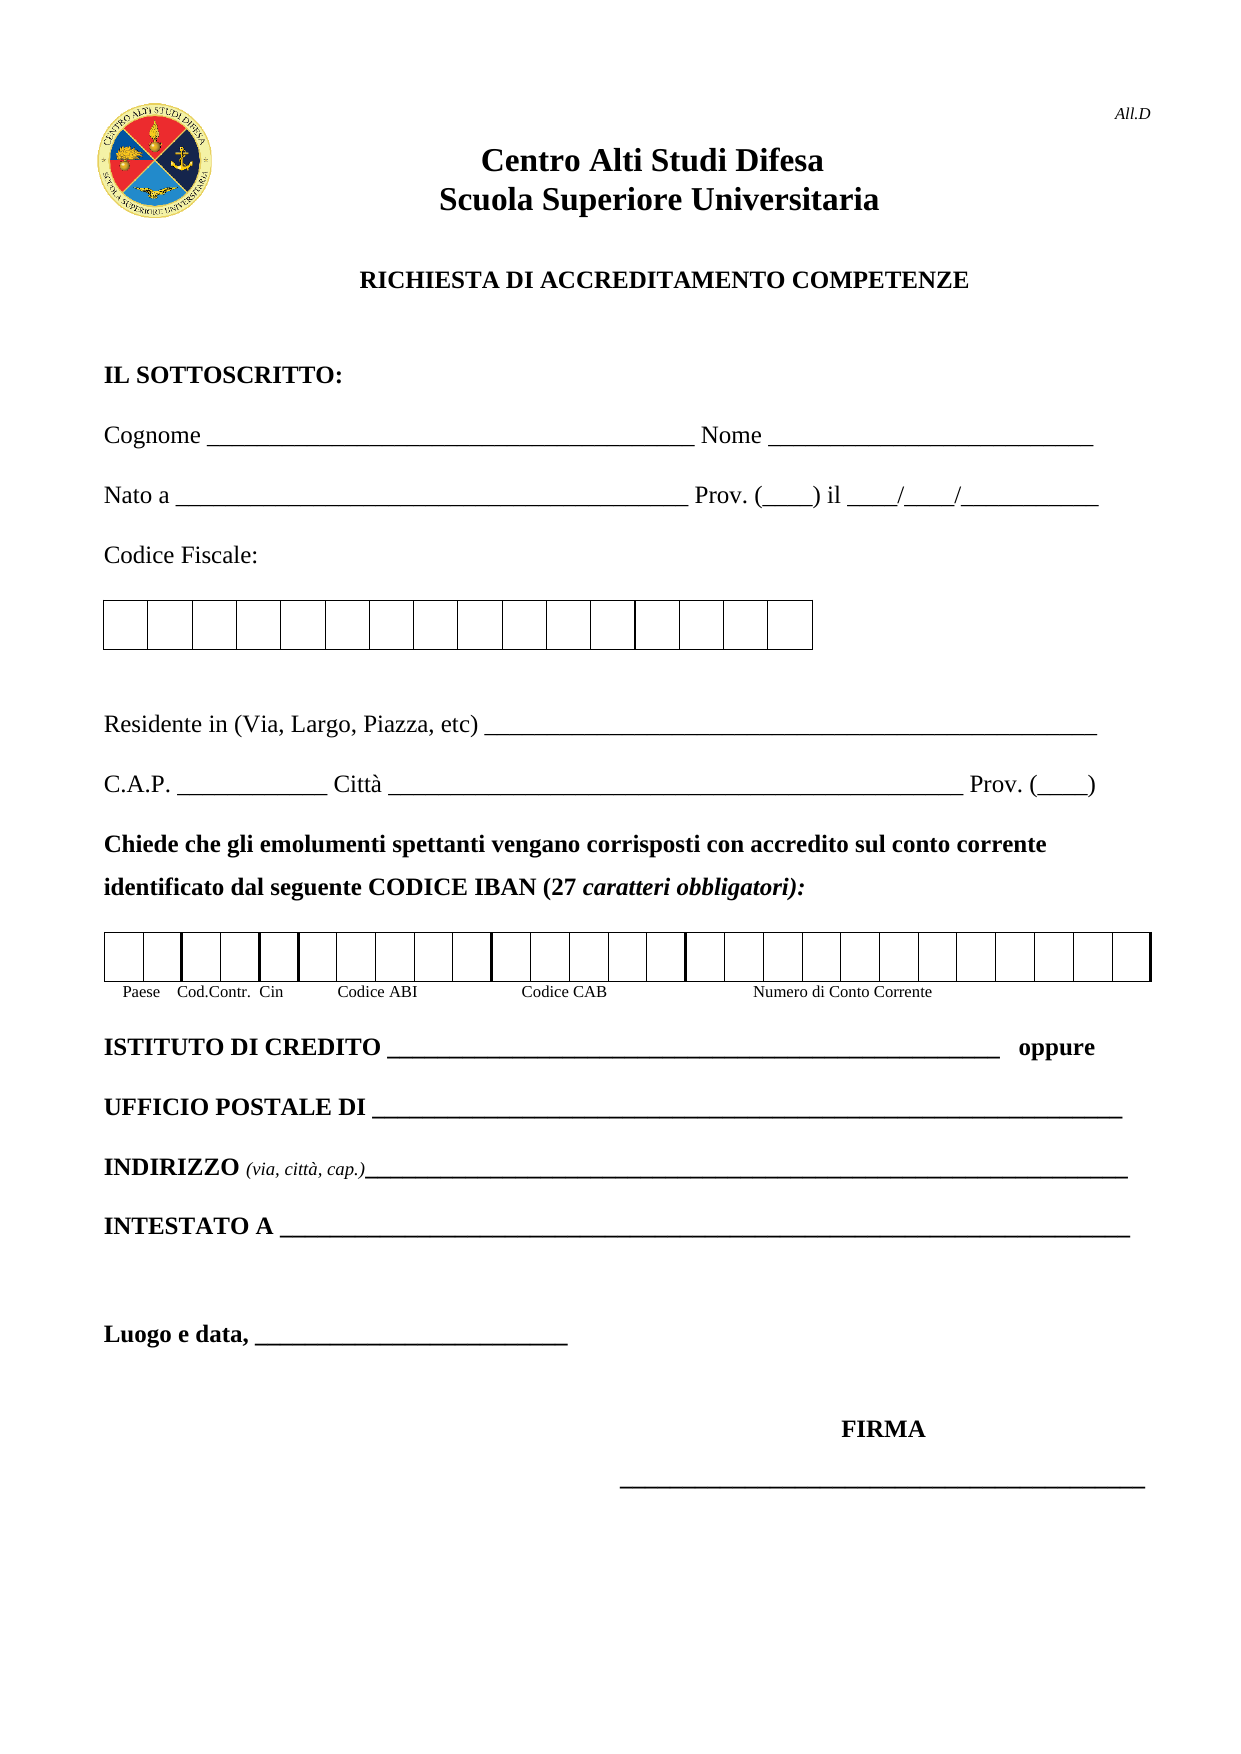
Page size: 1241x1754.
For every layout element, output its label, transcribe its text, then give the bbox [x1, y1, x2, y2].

table_header [919, 933, 956, 981]
table_header [957, 933, 995, 981]
text Luogo e data, _________________________ [103, 1319, 1196, 1348]
table_header [503, 601, 546, 648]
table_header [724, 601, 767, 648]
table_header [687, 933, 724, 981]
table_header [725, 933, 763, 981]
text ISTITUTO DI CREDITO _________________________________________________ oppure [103, 1032, 1196, 1061]
text INDIRIZZO (via, città, cap.)_____________________________________________________________ [103, 1152, 1196, 1180]
text Codice Fiscale: [103, 540, 1152, 568]
table_header [237, 601, 280, 648]
picture [97, 103, 212, 218]
table_header [1113, 933, 1149, 981]
text IL SOTTOSCRITTO: [103, 360, 1152, 389]
text Chiede che gli emolumenti spettanti vengano corrisposti con accredito sul conto corrente identificato dal seguente CODICE IBAN (27 caratteri obbligatori): [103, 829, 1152, 901]
table_header [148, 601, 192, 648]
text All.D [212, 103, 1152, 123]
table_header [144, 933, 180, 981]
table_header [547, 601, 590, 648]
table_header [370, 601, 413, 648]
text Residente in (Via, Largo, Piazza, etc) _________________________________________________ [103, 709, 1152, 738]
table_header [105, 933, 143, 981]
table_header [764, 933, 802, 981]
table_header [376, 933, 414, 981]
table_header [414, 601, 457, 648]
table_header [647, 933, 684, 981]
table_header [458, 601, 502, 648]
table_header [531, 933, 569, 981]
table_header [326, 601, 369, 648]
text FIRMA [103, 1414, 1196, 1443]
table_header [880, 933, 918, 981]
table_header [1074, 933, 1112, 981]
table_header [591, 601, 634, 648]
text UFFICIO POSTALE DI ____________________________________________________________ [103, 1092, 1196, 1121]
table_header [493, 933, 530, 981]
table_header [221, 933, 258, 981]
table_header [261, 933, 297, 981]
table_header [841, 933, 879, 981]
text Nato a _________________________________________ Prov. (____) il ____/____/___________ [103, 480, 1152, 509]
table_header [281, 601, 325, 648]
text Cognome _______________________________________ Nome __________________________ [103, 420, 1152, 449]
table_header [1035, 933, 1073, 981]
table_header [570, 933, 608, 981]
table_header [636, 601, 679, 648]
table_header [415, 933, 452, 981]
table_header [300, 933, 336, 981]
table_header [803, 933, 840, 981]
table_header [996, 933, 1034, 981]
text RICHIESTA DI ACCREDITAMENTO COMPETENZE [103, 265, 1152, 294]
table_header [768, 601, 812, 648]
text INTESTATO A ____________________________________________________________________ [103, 1211, 1196, 1240]
table_header [183, 933, 220, 981]
text Scuola Superiore Universitaria [212, 179, 1152, 217]
table_header [104, 601, 147, 648]
text Centro Alti Studi Difesa [212, 141, 1152, 179]
table_header [680, 601, 723, 648]
table_header [609, 933, 646, 981]
text C.A.P. ____________ Città ______________________________________________ Prov. (____) [103, 769, 1152, 798]
table_header [453, 933, 490, 981]
table_header [337, 933, 375, 981]
table_header [193, 601, 236, 648]
text __________________________________________ [103, 1462, 1196, 1491]
text Paese Cod.Contr. Cin Codice ABI Codice CAB Numero di Conto Corrente [103, 982, 1196, 1001]
